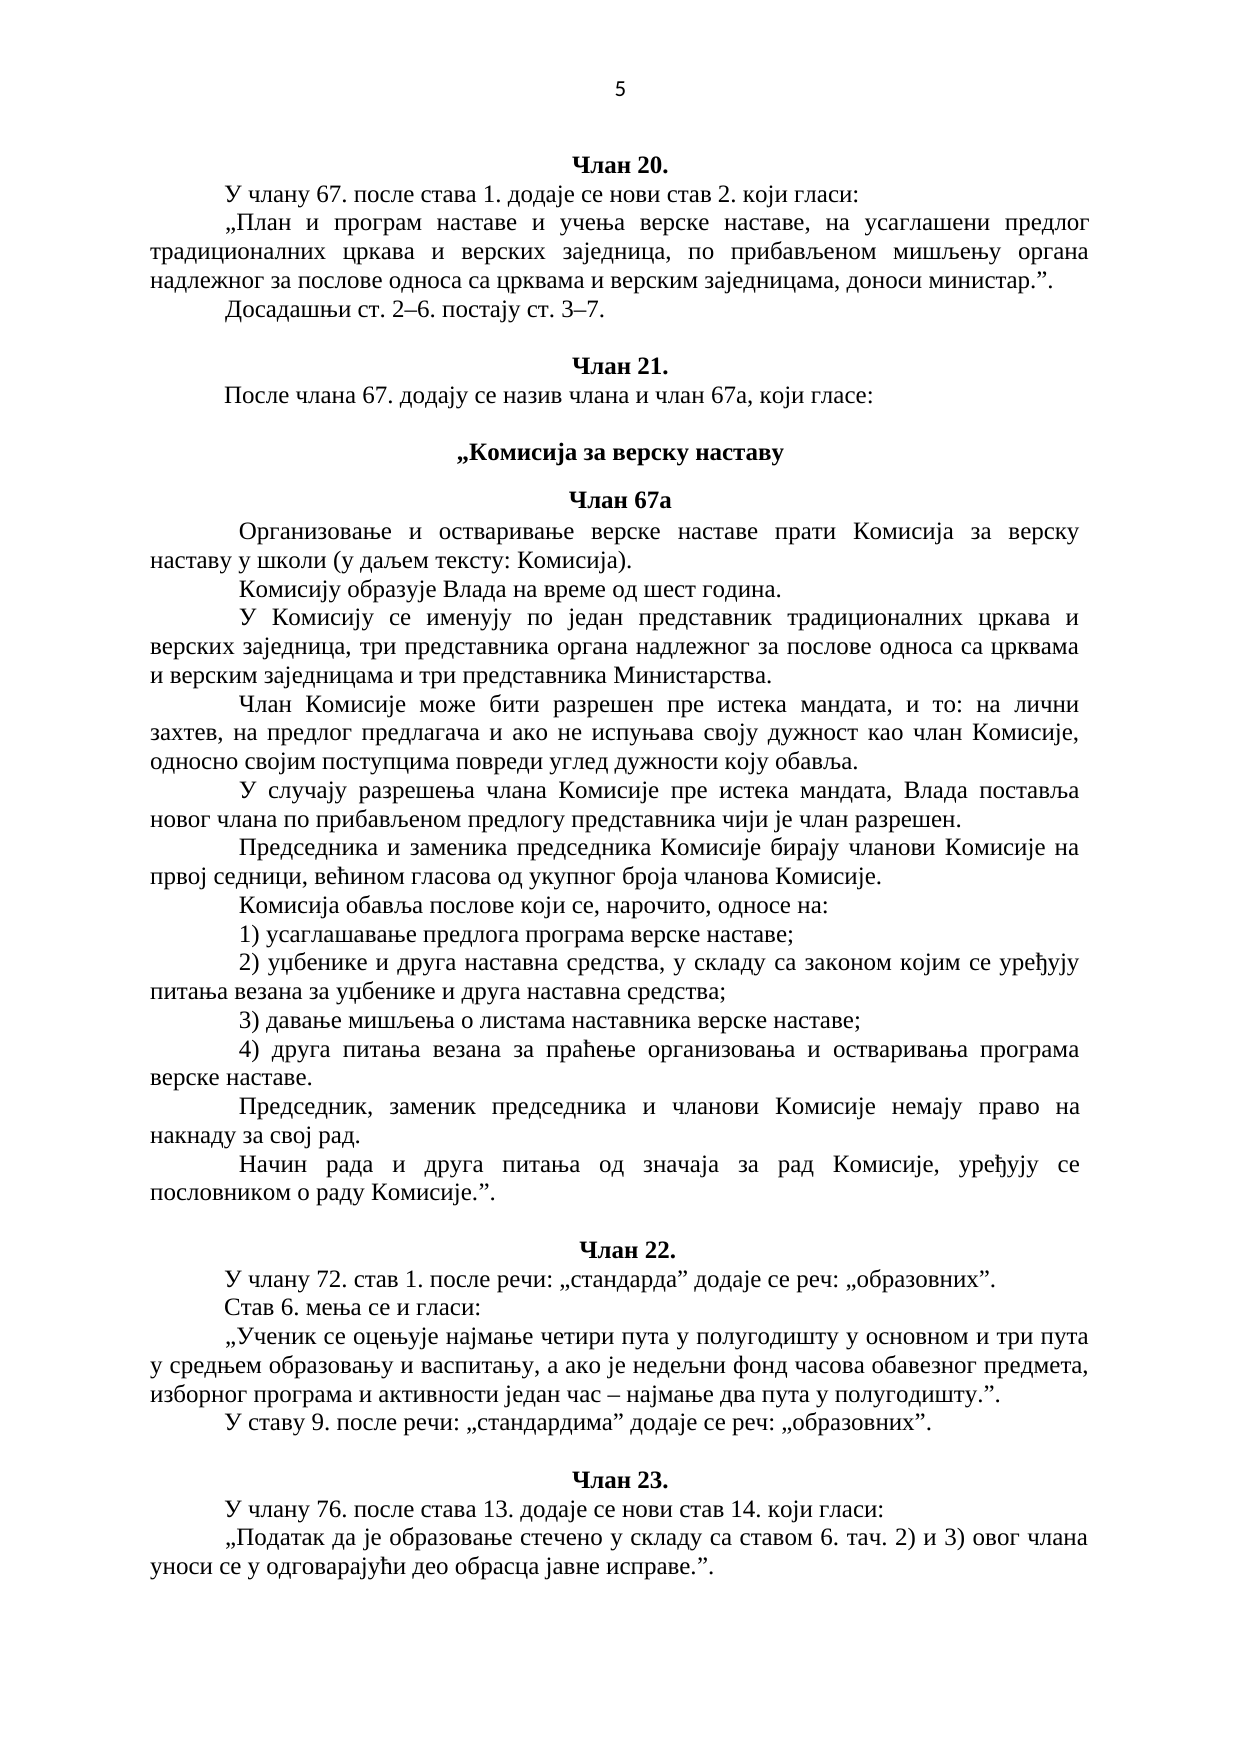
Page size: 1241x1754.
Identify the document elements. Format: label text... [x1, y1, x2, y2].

text 3) давање мишљења о листама наставника верске наставе; [150, 1005, 1080, 1034]
text Председник, заменик председника и чланови Комисије немају право на накнаду за свој рад. [150, 1091, 1080, 1149]
text У члану 76. после става 13. додаје се нови став 14. који гласи: [150, 1494, 1090, 1522]
text 1) усаглашавање предлога програма верске наставе; [150, 919, 1080, 947]
text Члан 21. [150, 351, 1090, 380]
text Председника и заменика председника Комисије бирају чланови Комисије на првој седници, већином гласова од укупног броја чланова Комисије. [150, 832, 1080, 890]
text „Ученик се оцењује најмање четири пута у полугодишту у основном и три пута у средњем образовању и васпитању, а ако је недељни фонд часова обавезног предмета, изборног програма и активности један час – најмање два пута у полугодишту.”. [150, 1321, 1090, 1407]
text Члан 67а [150, 485, 1090, 514]
text Члан 23. [150, 1465, 1090, 1494]
text Члан 20. [150, 150, 1090, 179]
text Начин рада и друга питања од значаја за рад Комисије, уређују се пословником о раду Комисије.”. [150, 1149, 1080, 1206]
text „План и програм наставе и учења верске наставе, на усаглашени предлог традиционалних цркава и верских заједница, по прибављеном мишљењу органа надлежног за послове односа са црквама и верским заједницама, доноси министар.”. [150, 207, 1090, 294]
text Став 6. мења се и гласи: [150, 1292, 1090, 1321]
text Организовање и остваривање верске наставе прати Комисија за верску наставу у школи (у даљем тексту: Комисија). [150, 516, 1080, 574]
text У ставу 9. после речи: „стандардима” додаје се реч: „образовних”. [150, 1407, 1090, 1436]
text Комисију образује Влада на време од шест година. [150, 574, 1080, 602]
text 2) уџбенике и друга наставна средства, у складу са законом којим се уређују питања везана за уџбенике и друга наставна средства; [150, 947, 1080, 1005]
text Члан 22. [150, 1235, 1090, 1264]
text У случају разрешења члана Комисије пре истека мандата, Влада поставља новог члана по прибављеном предлогу представника чији је члан разрешен. [150, 775, 1080, 832]
text У Комисију се именују по један представник традиционалних цркава и верских заједница, три представника органа надлежног за послове односа са црквама и верским заједницама и три представника Министарства. [150, 602, 1080, 689]
text У члану 72. став 1. после речи: „стандарда” додаје се реч: „образовних”. [150, 1264, 1090, 1292]
text „Комисија за верску наставу [150, 437, 1090, 466]
text После члана 67. додају се назив члана и члан 67а, који гласe: [150, 380, 1090, 409]
text Члан Комисије може бити разрешен пре истека мандата, и то: на лични захтев, на предлог предлагача и ако не испуњава своју дужност као члан Комисије, односно својим поступцима повреди углед дужности коју обавља. [150, 689, 1080, 775]
text 4) друга питања везана за праћење организовања и остваривања програма верске наставе. [150, 1034, 1080, 1091]
text „Податак да је образовање стечено у складу са ставом 6. тач. 2) и 3) овог члана уноси се у одговарајући део обрасца јавне исправе.”. [150, 1522, 1090, 1580]
text Комисија обавља послове који се, нарочито, односе на: [150, 890, 1080, 919]
text Досадашњи ст. 2–6. постају ст. 3–7. [150, 294, 1090, 322]
text У члану 67. после става 1. додаје се нови став 2. који гласи: [150, 179, 1090, 207]
